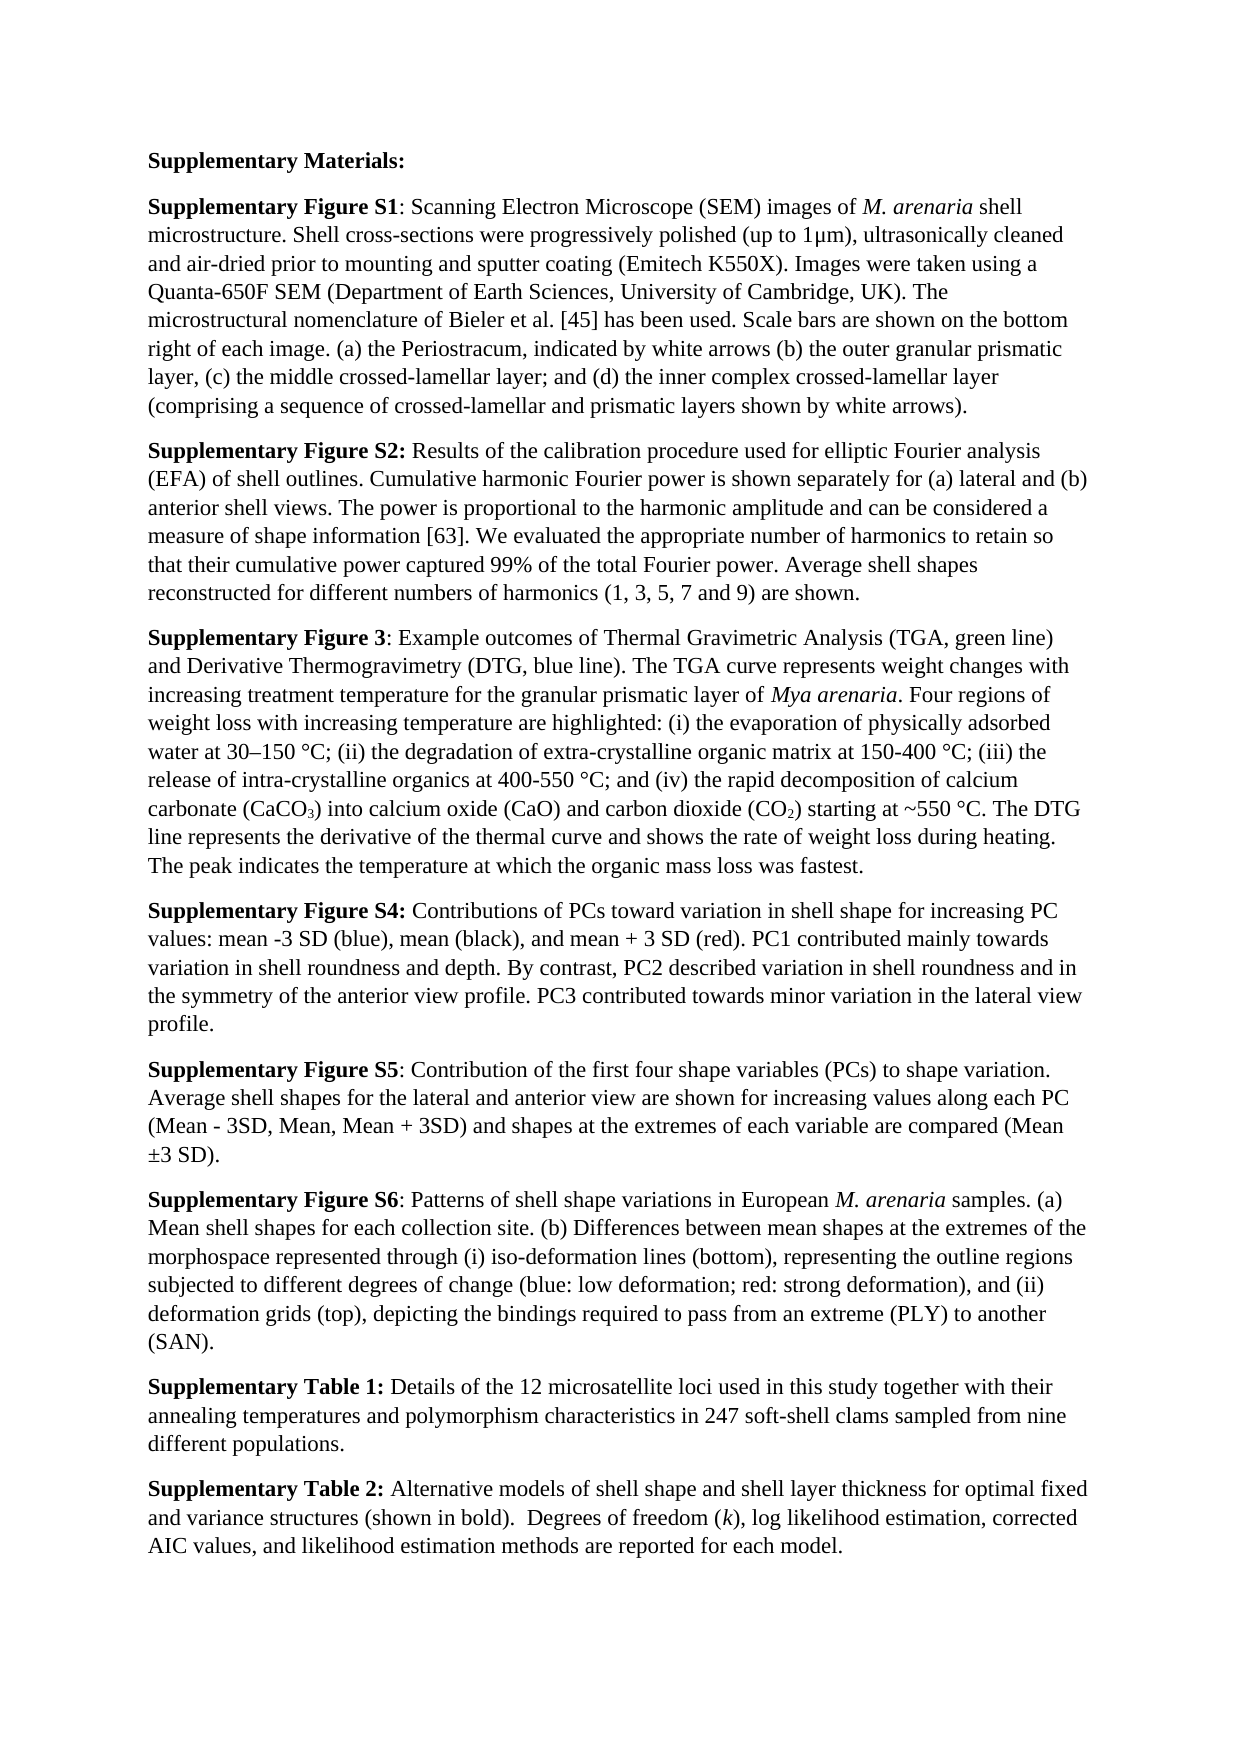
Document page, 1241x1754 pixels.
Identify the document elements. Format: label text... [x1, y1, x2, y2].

text Supplementary Materials: [148, 148, 1093, 174]
text Supplementary Figure 3: Example outcomes of Thermal Gravimetric Analysis (TGA, green line) and Derivative Thermogravimetry (DTG, blue line). The TGA curve represents weight changes with increasing treatment temperature for the granular prismatic layer of Mya arenaria. Four regions of weight loss with increasing temperature are highlighted: (i) the evaporation of physically adsorbed water at 30‒150 °C; (ii) the degradation of extra-crystalline organic matrix at 150-400 °C; (iii) the release of intra-crystalline organics at 400-550 °C; and (iv) the rapid decomposition of calcium carbonate (CaCO3) into calcium oxide (CaO) and carbon dioxide (CO2) starting at ~550 °C. The DTG line represents the derivative of the thermal curve and shows the rate of weight loss during heating. The peak indicates the temperature at which the organic mass loss was fastest. [148, 624, 1093, 878]
text Supplementary Table 1: Details of the 12 microsatellite loci used in this study together with their annealing temperatures and polymorphism characteristics in 247 soft-shell clams sampled from nine different populations. [148, 1373, 1093, 1457]
text Supplementary Figure S5: Contribution of the first four shape variables (PCs) to shape variation. Average shell shapes for the lateral and anterior view are shown for increasing values along each PC (Mean - 3SD, Mean, Mean + 3SD) and shapes at the extremes of each variable are compared (Mean ±3 SD). [148, 1056, 1093, 1167]
text Supplementary Figure S4: Contributions of PCs toward variation in shell shape for increasing PC values: mean -3 SD (blue), mean (black), and mean + 3 SD (red). PC1 contributed mainly towards variation in shell roundness and depth. By contrast, PC2 described variation in shell roundness and in the symmetry of the anterior view profile. PC3 contributed towards minor variation in the lateral view profile. [148, 897, 1093, 1037]
text Supplementary Figure S6: Patterns of shell shape variations in European M. arenaria samples. (a) Mean shell shapes for each collection site. (b) Differences between mean shapes at the extremes of the morphospace represented through (i) iso-deformation lines (bottom), representing the outline regions subjected to different degrees of change (blue: low deformation; red: strong deformation), and (ii) deformation grids (top), depicting the bindings required to pass from an extreme (PLY) to another (SAN). [148, 1186, 1093, 1354]
text Supplementary Table 2: Alternative models of shell shape and shell layer thickness for optimal fixed and variance structures (shown in bold). Degrees of freedom (k), log likelihood estimation, corrected AIC values, and likelihood estimation methods are reported for each model. [148, 1475, 1093, 1558]
text Supplementary Figure S2: Results of the calibration procedure used for elliptic Fourier analysis (EFA) of shell outlines. Cumulative harmonic Fourier power is shown separately for (a) lateral and (b) anterior shell views. The power is proportional to the harmonic amplitude and can be considered a measure of shape information [63]. We evaluated the appropriate number of harmonics to retain so that their cumulative power captured 99% of the total Fourier power. Average shell shapes reconstructed for different numbers of harmonics (1, 3, 5, 7 and 9) are shown. [148, 437, 1093, 605]
text Supplementary Figure S1: Scanning Electron Microscope (SEM) images of M. arenaria shell microstructure. Shell cross-sections were progressively polished (up to 1μm), ultrasonically cleaned and air-dried prior to mounting and sputter coating (Emitech K550X). Images were taken using a Quanta-650F SEM (Department of Earth Sciences, University of Cambridge, UK). The microstructural nomenclature of Bieler et al. [45] has been used. Scale bars are shown on the bottom right of each image. (a) the Periostracum, indicated by white arrows (b) the outer granular prismatic layer, (c) the middle crossed-lamellar layer; and (d) the inner complex crossed-lamellar layer (comprising a sequence of crossed-lamellar and prismatic layers shown by white arrows). [148, 193, 1093, 418]
